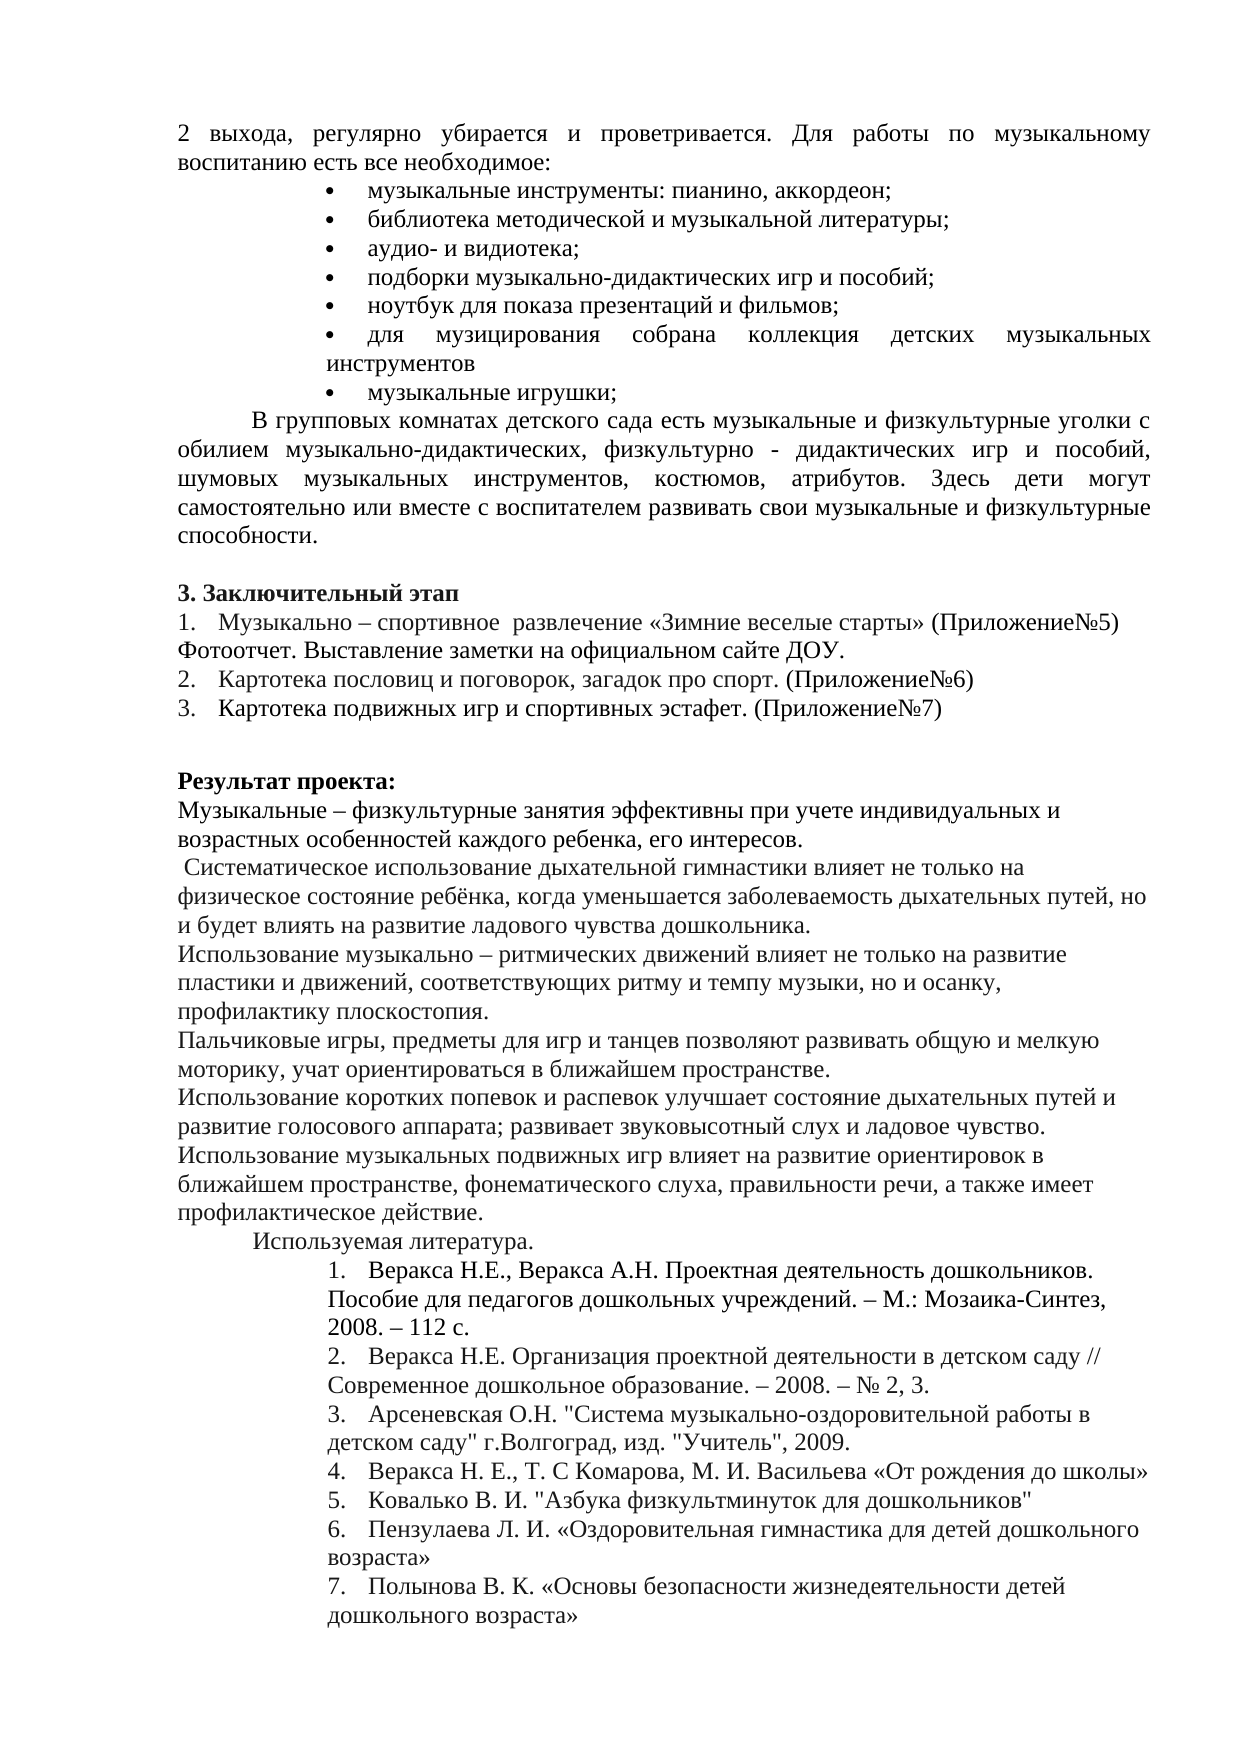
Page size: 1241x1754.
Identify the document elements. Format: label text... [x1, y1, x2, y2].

text Используемая литература. [252, 1226, 1152, 1255]
text Результат проекта: [177, 766, 1152, 795]
text  аудио- и видиотека; [326, 233, 1152, 262]
text Фотоотчет. Выставление заметки на официальном сайте ДОУ. [177, 636, 1152, 664]
text  ноутбук для показа презентаций и фильмов; [326, 291, 1152, 319]
text 6. Пензулаева Л. И. «Оздоровительная гимнастика для детей дошкольного возраста» [327, 1514, 1152, 1571]
text  музыкальные инструменты: пианино, аккордеон; [326, 176, 1152, 204]
text 4. Веракса Н. Е., Т. С Комарова, М. И. Васильева «От рождения до школы» [327, 1456, 1152, 1485]
text Использование музыкально – ритмических движений влияет не только на развитие пластики и движений, соответствующих ритму и темпу музыки, но и осанку, профилактику плоскостопия. [177, 939, 1152, 1025]
text 3. Заключительный этап [177, 578, 1152, 607]
text 1. Музыкально – спортивное развлечение «Зимние веселые старты» (Приложение№5) [177, 607, 1152, 636]
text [177, 118, 1152, 176]
text Музыкальные – физкультурные занятия эффективны при учете индивидуальных и возрастных особенностей каждого ребенка, его интересов. [177, 795, 1152, 852]
text 3. Картотека подвижных игр и спортивных эстафет. (Приложение№7) [177, 693, 1152, 722]
text 1. Веракса Н.Е., Веракса А.Н. Проектная деятельность дошкольников. Пособие для педагогов дошкольных учреждений. – М.: Мозаика-Синтез, 2008. – 112 с. [327, 1255, 1152, 1341]
text Пальчиковые игры, предметы для игр и танцев позволяют развивать общую и мелкую моторику, учат ориентироваться в ближайшем пространстве. [177, 1025, 1152, 1082]
text Использование коротких попевок и распевок улучшает состояние дыхательных путей и развитие голосового аппарата; развивает звуковысотный слух и ладовое чувство. Использование музыкальных подвижных игр влияет на развитие ориентировок в ближайшем пространстве, фонематического слуха, правильности речи, а также имеет профилактическое действие. [177, 1082, 1152, 1226]
text 7. Полынова В. К. «Основы безопасности жизнедеятельности детей дошкольного возраста» [327, 1571, 1152, 1629]
text 2. Веракса Н.Е. Организация проектной деятельности в детском саду // Современное дошкольное образование. – 2008. – № 2, 3. [327, 1341, 1152, 1399]
text Систематическое использование дыхательной гимнастики влияет не только на физическое состояние ребёнка, когда уменьшается заболеваемость дыхательных путей, но и будет влиять на развитие ладового чувства дошкольника. [177, 852, 1152, 939]
text В групповых комнатах детского сада есть музыкальные и физкультурные уголки с обилием музыкально-дидактических, физкультурно - дидактических игр и пособий, шумовых музыкальных инструментов, костюмов, атрибутов. Здесь дети могут самостоятельно или вместе с воспитателем развивать свои музыкальные и физкультурные способности. [177, 406, 1152, 549]
text  музыкальные игрушки; [326, 377, 1152, 406]
text  для музицирования собрана коллекция детских музыкальных инструментов [326, 319, 1152, 377]
text 2. Картотека пословиц и поговорок, загадок про спорт. (Приложение№6) [177, 664, 1152, 693]
text 3. Арсеневская О.Н. "Система музыкально-оздоровительной работы в детском саду" г.Волгоград, изд. "Учитель", 2009. [327, 1399, 1152, 1456]
text  библиотека методической и музыкальной литературы; [326, 204, 1152, 233]
text 5. Ковалько В. И. "Азбука физкультминуток для дошкольников" [327, 1485, 1152, 1514]
text  подборки музыкально-дидактических игр и пособий; [326, 262, 1152, 291]
